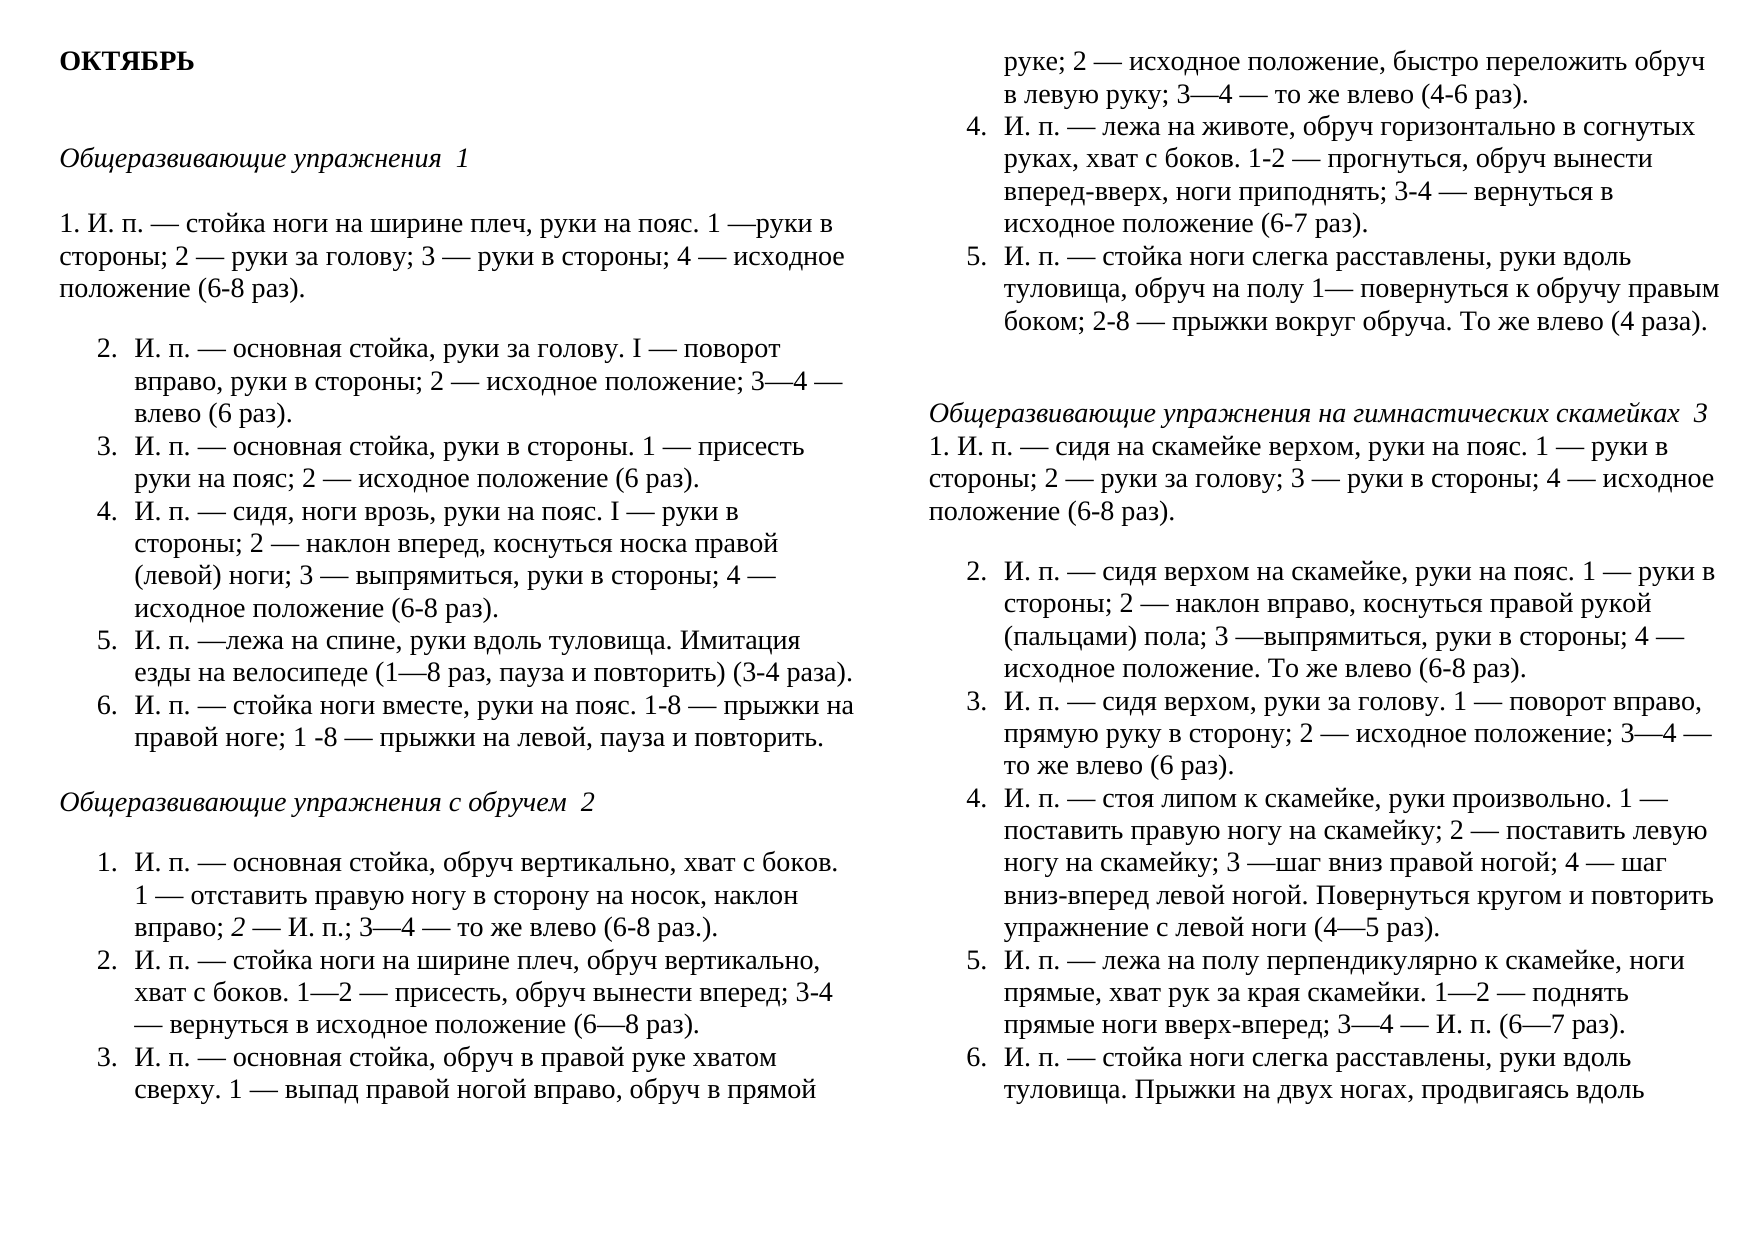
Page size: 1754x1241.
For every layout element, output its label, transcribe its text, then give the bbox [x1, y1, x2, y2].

list И. п. — лежа на полу перпендикулярно к скамейке, ноги прямые, хват рук за края скамейки. 1—2 — поднять прямые ноги вверх-вперед; 3—4 — И. п. (6—7 раз). [966, 943, 1724, 1040]
list И. п. — сидя верхом на скамейке, руки на пояс. 1 — руки в стороны; 2 — наклон вправо, коснуться правой рукой (пальцами) пола; 3 —выпрямиться, руки в стороны; 4 — исходное положение. То же влево (6-8 раз). [966, 554, 1724, 683]
text ОКТЯБРЬ Общеразвивающие упражнения 1 1. И. п. — стойка ноги на ширине плеч, руки на пояс. 1 —руки в стороны; 2 — руки за голову; 3 — руки в стороны; 4 — исходное положение (6-8 раз). [59, 44, 855, 332]
list И. п. — основная стойка, руки в стороны. 1 — присесть руки на пояс; 2 — исходное положение (6 раз). [97, 429, 855, 493]
list И. п. — основная стойка, руки за голову. I — поворот вправо, руки в стороны; 2 — исходное положение; 3—4 — влево (6 раз). [97, 332, 855, 429]
list И. п. — стоя липом к скамейке, руки произвольно. 1 — поставить правую ногу на скамейку; 2 — поставить левую ногу на скамейку; 3 —шаг вниз правой ногой; 4 — шаг вниз-вперед левой ногой. Повернуться кругом и повторить упражнение с левой ноги (4—5 раз). [966, 781, 1724, 943]
list И. п. — стойка ноги вместе, руки на пояс. 1-8 — прыжки на правой ноге; 1 -8 — прыжки на левой, пауза и повторить. [97, 688, 855, 753]
list И. п. —лежа на спине, руки вдоль туловища. Имитация езды на велосипеде (1—8 раз, пауза и повторить) (3-4 раза). [97, 623, 855, 688]
text Общеразвивающие упражнения на гимнастических скамейках 3 1. И. п. — сидя на скамейке верхом, руки на пояс. 1 — руки в стороны; 2 — руки за голову; 3 — руки в стороны; 4 — исходное положение (6-8 раз). [929, 396, 1724, 554]
list И. п. — основная стойка, обруч в правой руке хватом сверху. 1 — выпад правой ногой вправо, обруч в прямой руке; 2 — исходное положение, быстро переложить обруч в левую руку; 3—4 — то же влево (4-6 раз). [966, 44, 1724, 109]
list И. п. — сидя, ноги врозь, руки на пояс. I — руки в стороны; 2 — наклон вперед, коснуться носка правой (левой) ноги; 3 — выпрямиться, руки в стороны; 4 — исходное положение (6-8 раз). [97, 493, 855, 623]
list И. п. — стойка ноги слегка расставлены, руки вдоль туловища, обруч на полу 1— повернуться к обручу правым боком; 2-8 — прыжки вокруг обруча. То же влево (4 раза). [966, 239, 1724, 336]
list И. п. — стойка ноги на ширине плеч, обруч вертикально, хват с боков. 1—2 — присесть, обруч вынести вперед; 3-4 — вернуться в исходное положение (6—8 раз). [97, 943, 855, 1040]
list И. п. — основная стойка, обруч вертикально, хват с боков. 1 — отставить правую ногу в сторону на носок, наклон вправо; 2 — И. п.; 3—4 — то же влево (6-8 раз.). [97, 846, 855, 943]
list И. п. — основная стойка, обруч в правой руке хватом сверху. 1 — выпад правой ногой вправо, обруч в прямой руке; 2 — исходное положение, быстро переложить обруч в левую руку; 3—4 — то же влево (4-6 раз). [97, 1040, 855, 1105]
text Общеразвивающие упражнения с обручем 2 [59, 785, 855, 846]
list И. п. — лежа на животе, обруч горизонтально в согнутых руках, хват с боков. 1-2 — прогнуться, обруч вынести вперед-вверх, ноги приподнять; 3-4 — вернуться в исходное положение (6-7 раз). [966, 109, 1724, 239]
list И. п. — сидя верхом, руки за голову. 1 — поворот вправо, прямую руку в сторону; 2 — исходное положение; 3—4 — то же влево (6 раз). [966, 683, 1724, 781]
